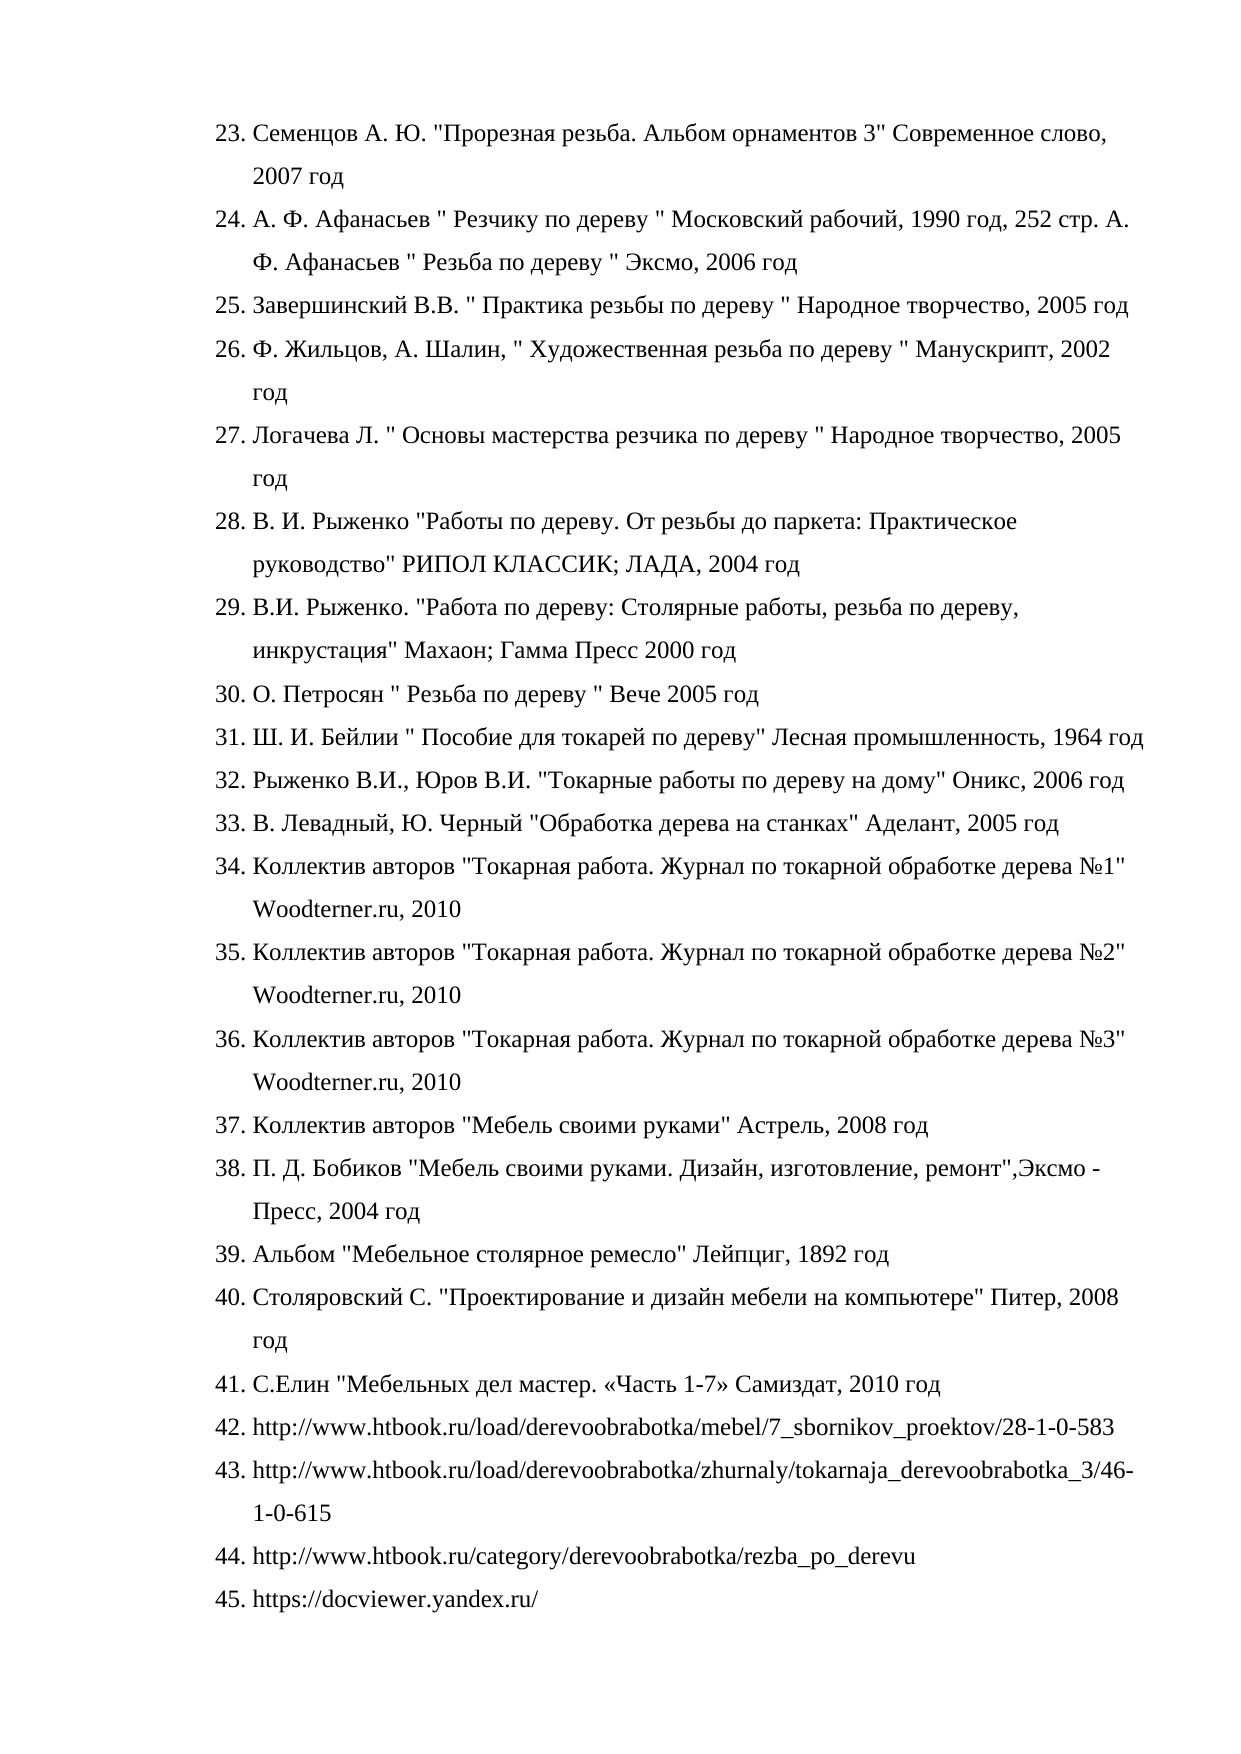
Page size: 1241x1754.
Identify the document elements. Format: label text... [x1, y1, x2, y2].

list http://www.htbook.ru/category/derevoobrabotka/rezba_po_derevu [215, 1541, 1152, 1570]
list https://docviewer.yandex.ru/ [215, 1584, 1152, 1613]
list Альбом "Мебельное столярное ремесло" Лейпциг, 1892 год [215, 1239, 1152, 1268]
list Коллектив авторов "Токарная работа. Журнал по токарной обработке дерева №1" Woodterner.ru, 2010 [215, 851, 1152, 923]
list В. И. Рыженко "Работы по дереву. От резьбы до паркета: Практическое руководство" РИПОЛ КЛАССИК; ЛАДА, 2004 год [215, 506, 1152, 578]
list С.Елин "Мебельных дел мастер. «Часть 1-7» Самиздат, 2010 год [215, 1369, 1152, 1397]
list Семенцов А. Ю. "Прорезная резьба. Альбом орнаментов 3" Современное слово, 2007 год [215, 118, 1152, 190]
list Логачева Л. " Основы мастерства резчика по дереву " Народное творчество, 2005 год [215, 420, 1152, 492]
list http://www.htbook.ru/load/derevoobrabotka/mebel/7_sbornikov_proektov/28-1-0-583 [215, 1412, 1152, 1441]
list Ф. Жильцов, А. Шалин, " Художественная резьба по дереву " Манускрипт, 2002 год [215, 334, 1152, 406]
list http://www.htbook.ru/load/derevoobrabotka/zhurnaly/tokarnaja_derevoobrabotka_3/46-1-0-615 [215, 1455, 1152, 1527]
list Коллектив авторов "Токарная работа. Журнал по токарной обработке дерева №2" Woodterner.ru, 2010 [215, 937, 1152, 1009]
list В.И. Рыженко. "Работа по дереву: Столярные работы, резьба по дереву, инкрустация" Махаон; Гамма Пресс 2000 год [215, 592, 1152, 664]
list В. Левадный, Ю. Черный "Обработка дерева на станках" Аделант, 2005 год [215, 808, 1152, 837]
list Столяровский С. "Проектирование и дизайн мебели на компьютере" Питер, 2008 год [215, 1282, 1152, 1354]
list Завершинский В.В. " Практика резьбы по дереву " Народное творчество, 2005 год [215, 291, 1152, 319]
list Ш. И. Бейлии " Пособие для токарей по дереву" Лесная промышленность, 1964 год [215, 722, 1152, 751]
list П. Д. Бобиков "Мебель своими руками. Дизайн, изготовление, ремонт",Эксмо - Пресс, 2004 год [215, 1153, 1152, 1225]
list Коллектив авторов "Мебель своими руками" Астрель, 2008 год [215, 1110, 1152, 1139]
list А. Ф. Афанасьев " Резчику по дереву " Московский рабочий, 1990 год, 252 стр. А. Ф. Афанасьев " Резьба по дереву " Эксмо, 2006 год [215, 204, 1152, 276]
list Коллектив авторов "Токарная работа. Журнал по токарной обработке дерева №3" Woodterner.ru, 2010 [215, 1024, 1152, 1096]
list Рыженко В.И., Юров В.И. "Токарные работы по дереву на дому" Оникс, 2006 год [215, 765, 1152, 794]
list О. Петросян " Резьба по дереву " Вече 2005 год [215, 679, 1152, 707]
